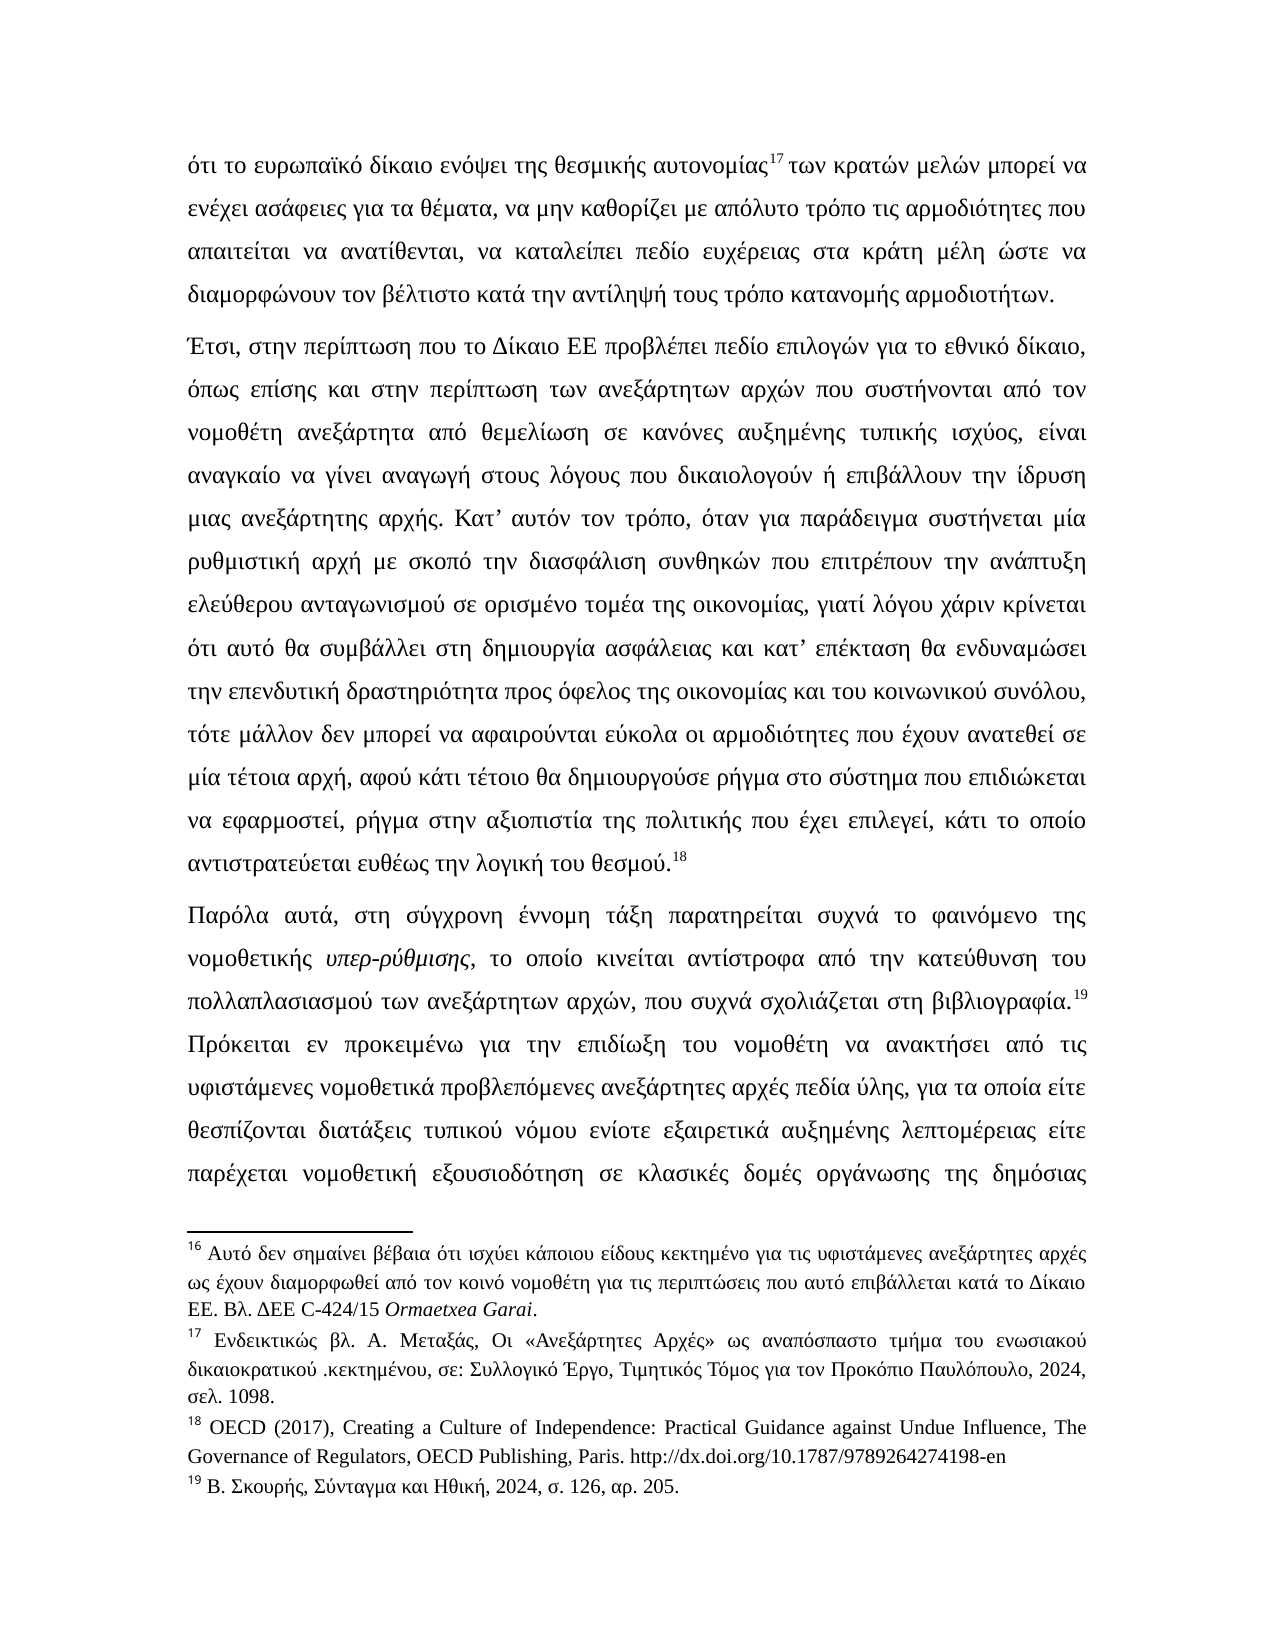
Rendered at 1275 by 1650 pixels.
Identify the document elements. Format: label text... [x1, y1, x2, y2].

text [187, 900, 1087, 1187]
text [187, 150, 1087, 308]
text Έτσι, στην περίπτωση που το Δίκαιο ΕΕ προβλέπει πεδίο επιλογών για το εθνικό δίκαιο, όπως επίσης και στην περίπτωση των ανεξάρτητων αρχών που συστήνονται από τον νομοθέτη ανεξάρτητα από θεμελίωση σε κανόνες αυξημένης τυπικής ισχύος, είναι αναγκαίο να γίνει αναγωγή στους λόγους που δικαιολογούν ή επιβάλλουν την ίδρυση μιας ανεξάρτητης αρχής. Κατ’ αυτόν τον τρόπο, όταν για παράδειγμα συστήνεται μία ρυθμιστική αρχή με σκοπό την διασφάλιση συνθηκών που επιτρέπουν την ανάπτυξη ελεύθερου ανταγωνισμού σε ορισμένο τομέα της οικονομίας, γιατί λόγου χάριν κρίνεται ότι αυτό θα συμβάλλει στη δημιουργία ασφάλειας και κατ’ επέκταση θα ενδυναμώσει την επενδυτική δραστηριότητα προς όφελος της οικονομίας και του κοινωνικού συνόλου, τότε μάλλον δεν μπορεί να αφαιρούνται εύκολα οι αρμοδιότητες που έχουν ανατεθεί σε μία τέτοια αρχή, αφού κάτι τέτοιο θα δημιουργούσε ρήγμα στο σύστημα που επιδιώκεται να εφαρμοστεί, ρήγμα στην αξιοπιστία της πολιτικής που έχει επιλεγεί, κάτι το οποίο αντιστρατεύεται ευθέως την λογική του θεσμού. [187, 331, 1087, 877]
